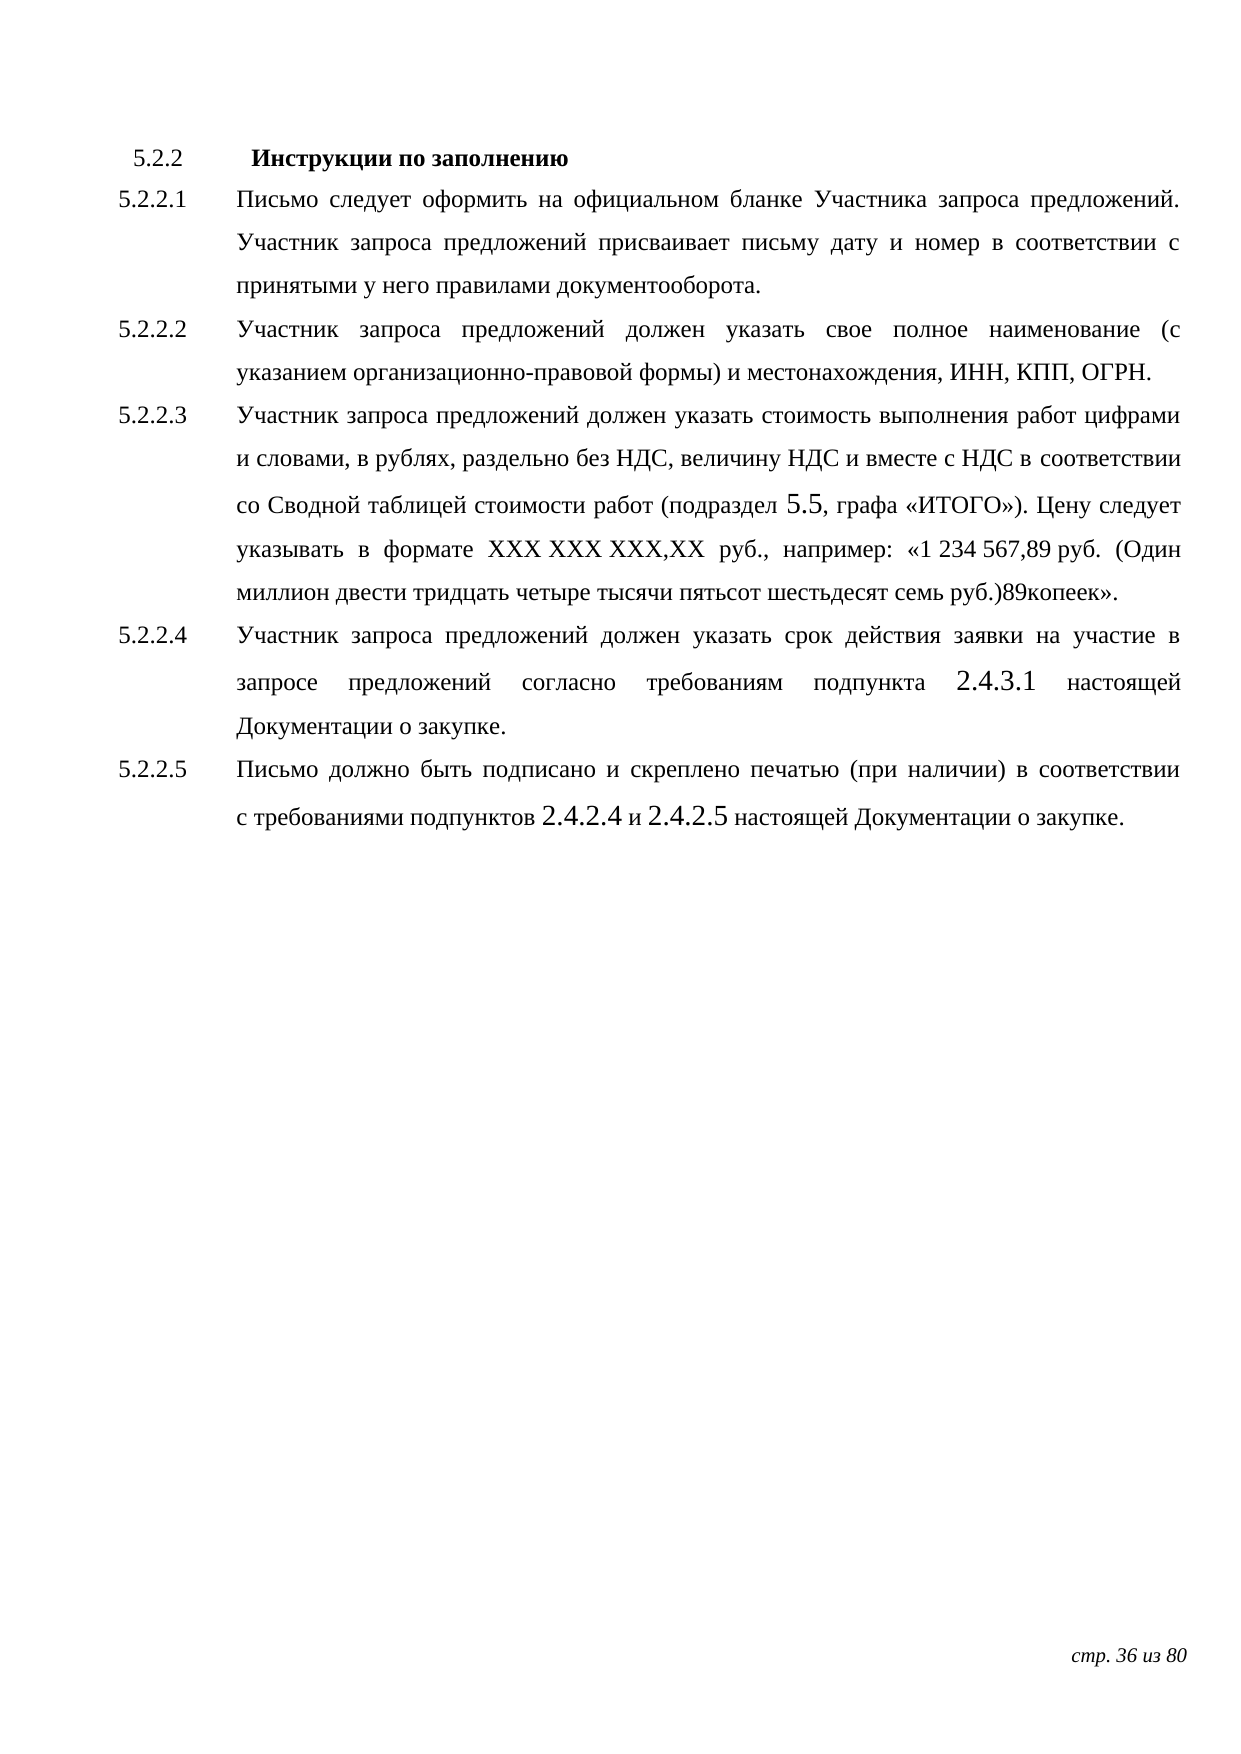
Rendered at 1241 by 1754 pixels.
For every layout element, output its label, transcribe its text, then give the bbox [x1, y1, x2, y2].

text Письмо следует оформить на официальном бланке Участника запроса предложений. Участник запроса предложений присваивает письму дату и номер в соответствии с принятыми у него правилами документооборота. [118, 184, 1181, 299]
text Участник запроса предложений должен указать стоимость выполнения работ цифрами и словами, в рублях, раздельно без НДС, величину НДС и вместе с НДС в соответствии со Сводной таблицей стоимости работ (подраздел 5.5, графа «ИТОГО»). Цену следует указывать в формате ХХХ ХХХ ХХХ,ХХ руб., например: «1 234 567,89 руб. (Один миллион двести тридцать четыре тысячи пятьсот шестьдесят семь руб.)89копеек». [118, 400, 1181, 606]
text Участник запроса предложений должен указать свое полное наименование (с указанием организационно-правовой формы) и местонахождения, ИНН, КПП, ОГРН. [118, 314, 1181, 386]
text Участник запроса предложений должен указать срок действия заявки на участие в запросе предложений согласно требованиям подпункта 2.4.3.1 настоящей Документации о закупке. [118, 620, 1181, 740]
text Инструкции по заполнению [133, 143, 1181, 172]
text Письмо должно быть подписано и скреплено печатью (при наличии) в соответствии с требованиями подпунктов 2.4.2.4 и 2.4.2.5 настоящей Документации о закупке. [118, 754, 1181, 831]
